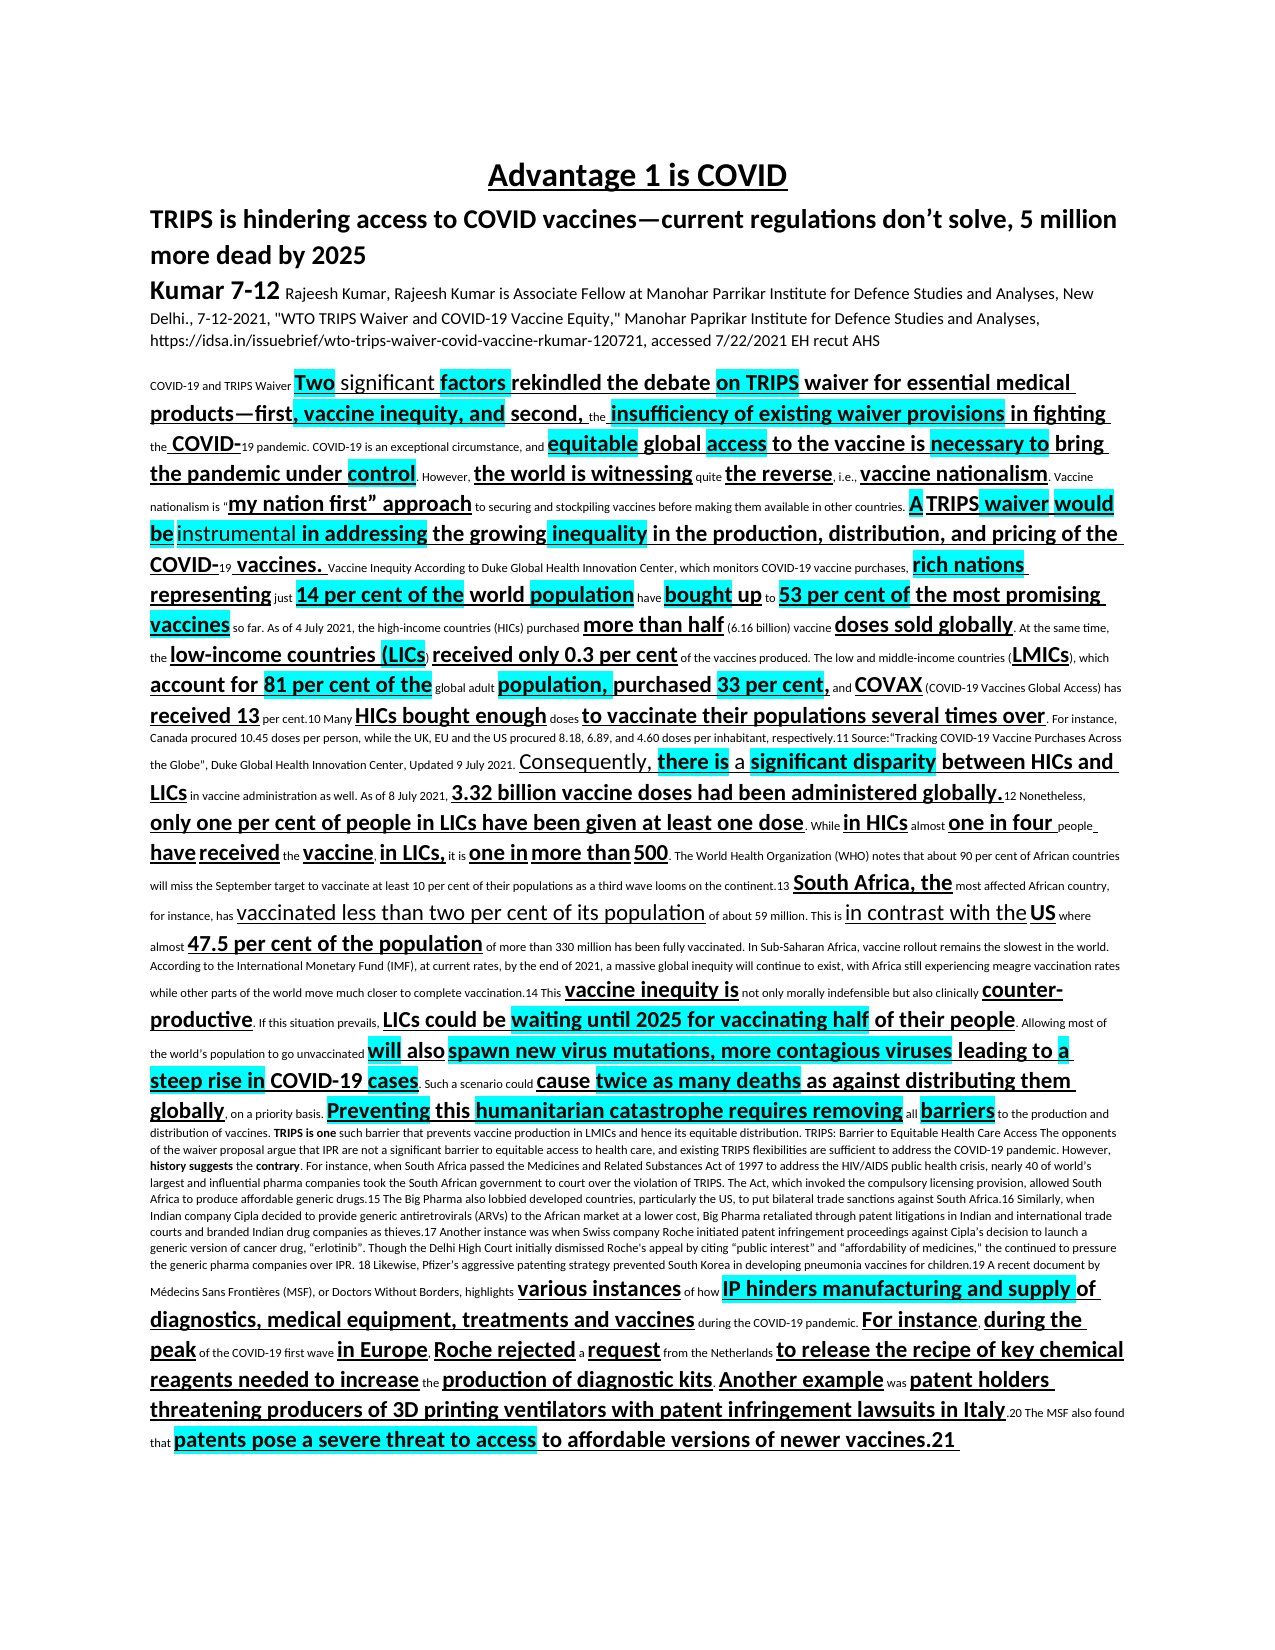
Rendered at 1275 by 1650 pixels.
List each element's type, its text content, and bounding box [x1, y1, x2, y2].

text COVID-19 and TRIPS Waiver Two significant factors rekindled the debate on TRIPS waiver for essential medical products—first, vaccine inequity, and second, the insufficiency of existing waiver provisions in fighting the COVID-19 pandemic. COVID-19 is an exceptional circumstance, and equitable global access to the vaccine is necessary to bring the pandemic under control. However, the world is witnessing quite the reverse, i.e., vaccine nationalism. Vaccine nationalism is “my nation first” approach to securing and stockpiling vaccines before making them available in other countries. A TRIPS waiver would be instrumental in addressing the growing inequality in the production, distribution, and pricing of the COVID-19 vaccines. Vaccine Inequity According to Duke Global Health Innovation Center, which monitors COVID-19 vaccine purchases, rich nations representing just 14 per cent of the world population have bought up to 53 per cent of the most promising vaccines so far. As of 4 July 2021, the high-income countries (HICs) purchased more than half (6.16 billion) vaccine doses sold globally. At the same time, the low-income countries (LICs) received only 0.3 per cent of the vaccines produced. The low and middle-income countries (LMICs), which account for 81 per cent of the global adult population, purchased 33 per cent, and COVAX (COVID-19 Vaccines Global Access) has received 13 per cent.10 Many HICs bought enough doses to vaccinate their populations several times over. For instance, Canada procured 10.45 doses per person, while the UK, EU and the US procured 8.18, 6.89, and 4.60 doses per inhabitant, respectively.11 Source:“Tracking COVID-19 Vaccine Purchases Across the Globe”, Duke Global Health Innovation Center, Updated 9 July 2021. Consequently, there is a significant disparity between HICs and LICs in vaccine administration as well. As of 8 July 2021, 3.32 billion vaccine doses had been administered globally.12 Nonetheless, only one per cent of people in LICs have been given at least one dose. While in HICs almost one in four people have received the vaccine, in LICs, it is one in more than 500. The World Health Organization (WHO) notes that about 90 per cent of African countries will miss the September target to vaccinate at least 10 per cent of their populations as a third wave looms on the continent.13 South Africa, the most affected African country, for instance, has vaccinated less than two per cent of its population of about 59 million. This is in contrast with the US where almost 47.5 per cent of the population of more than 330 million has been fully vaccinated. In Sub-Saharan Africa, vaccine rollout remains the slowest in the world. According to the International Monetary Fund (IMF), at current rates, by the end of 2021, a massive global inequity will continue to exist, with Africa still experiencing meagre vaccination rates while other parts of the world move much closer to complete vaccination.14 This vaccine inequity is not only morally indefensible but also clinically counter-productive. If this situation prevails, LICs could be waiting until 2025 for vaccinating half of their people. Allowing most of the world’s population to go unvaccinated will also spawn new virus mutations, more contagious viruses leading to a steep rise in COVID-19 cases. Such a scenario could cause twice as many deaths as against distributing them globally, on a priority basis. Preventing this humanitarian catastrophe requires removing all barriers to the production and distribution of vaccines. TRIPS is one such barrier that prevents vaccine production in LMICs and hence its equitable distribution. TRIPS: Barrier to Equitable Health Care Access The opponents of the waiver proposal argue that IPR are not a significant barrier to equitable access to health care, and existing TRIPS flexibilities are sufficient to address the COVID-19 pandemic. However, history suggests the contrary. For instance, when South Africa passed the Medicines and Related Substances Act of 1997 to address the HIV/AIDS public health crisis, nearly 40 of world’s largest and influential pharma companies took the South African government to court over the violation of TRIPS. The Act, which invoked the compulsory licensing provision, allowed South Africa to produce affordable generic drugs.15 The Big Pharma also lobbied developed countries, particularly the US, to put bilateral trade sanctions against South Africa.16 Similarly, when Indian company Cipla decided to provide generic antiretrovirals (ARVs) to the African market at a lower cost, Big Pharma retaliated through patent litigations in Indian and international trade courts and branded Indian drug companies as thieves.17 Another instance was when Swiss company Roche initiated patent infringement proceedings against Cipla’s decision to launch a generic version of cancer drug, “erlotinib”. Though the Delhi High Court initially dismissed Roche's appeal by citing “public interest” and “affordability of medicines,” the continued to pressure the generic pharma companies over IPR. 18 Likewise, Pfizer’s aggressive patenting strategy prevented South Korea in developing pneumonia vaccines for children.19 A recent document by Médecins Sans Frontières (MSF), or Doctors Without Borders, highlights various instances of how IP hinders manufacturing and supply of diagnostics, medical equipment, treatments and vaccines during the COVID-19 pandemic. For instance, during the peak of the COVID-19 first wave in Europe, Roche rejected a request from the Netherlands to release the recipe of key chemical reagents needed to increase the production of diagnostic kits. Another example was patent holders threatening producers of 3D printing ventilators with patent infringement lawsuits in Italy.20 The MSF also found that patents pose a severe threat to access to affordable versions of newer vaccines.21 [150, 368, 1125, 1454]
text TRIPS is hindering access to COVID vaccines—current regulations don’t solve, 5 million more dead by 2025 [150, 202, 1125, 271]
text Kumar 7-12 Rajeesh Kumar, Rajeesh Kumar is Associate Fellow at Manohar Parrikar Institute for Defence Studies and Analyses, New Delhi., 7-12-2021, "WTO TRIPS Waiver and COVID-19 Vaccine Equity," Manohar Paprikar Institute for Defence Studies and Analyses, https://idsa.in/issuebrief/wto-trips-waiver-covid-vaccine-rkumar-120721, accessed 7/22/2021 EH recut AHS [150, 273, 1125, 350]
subtitle Advantage 1 is COVID [150, 154, 1125, 195]
